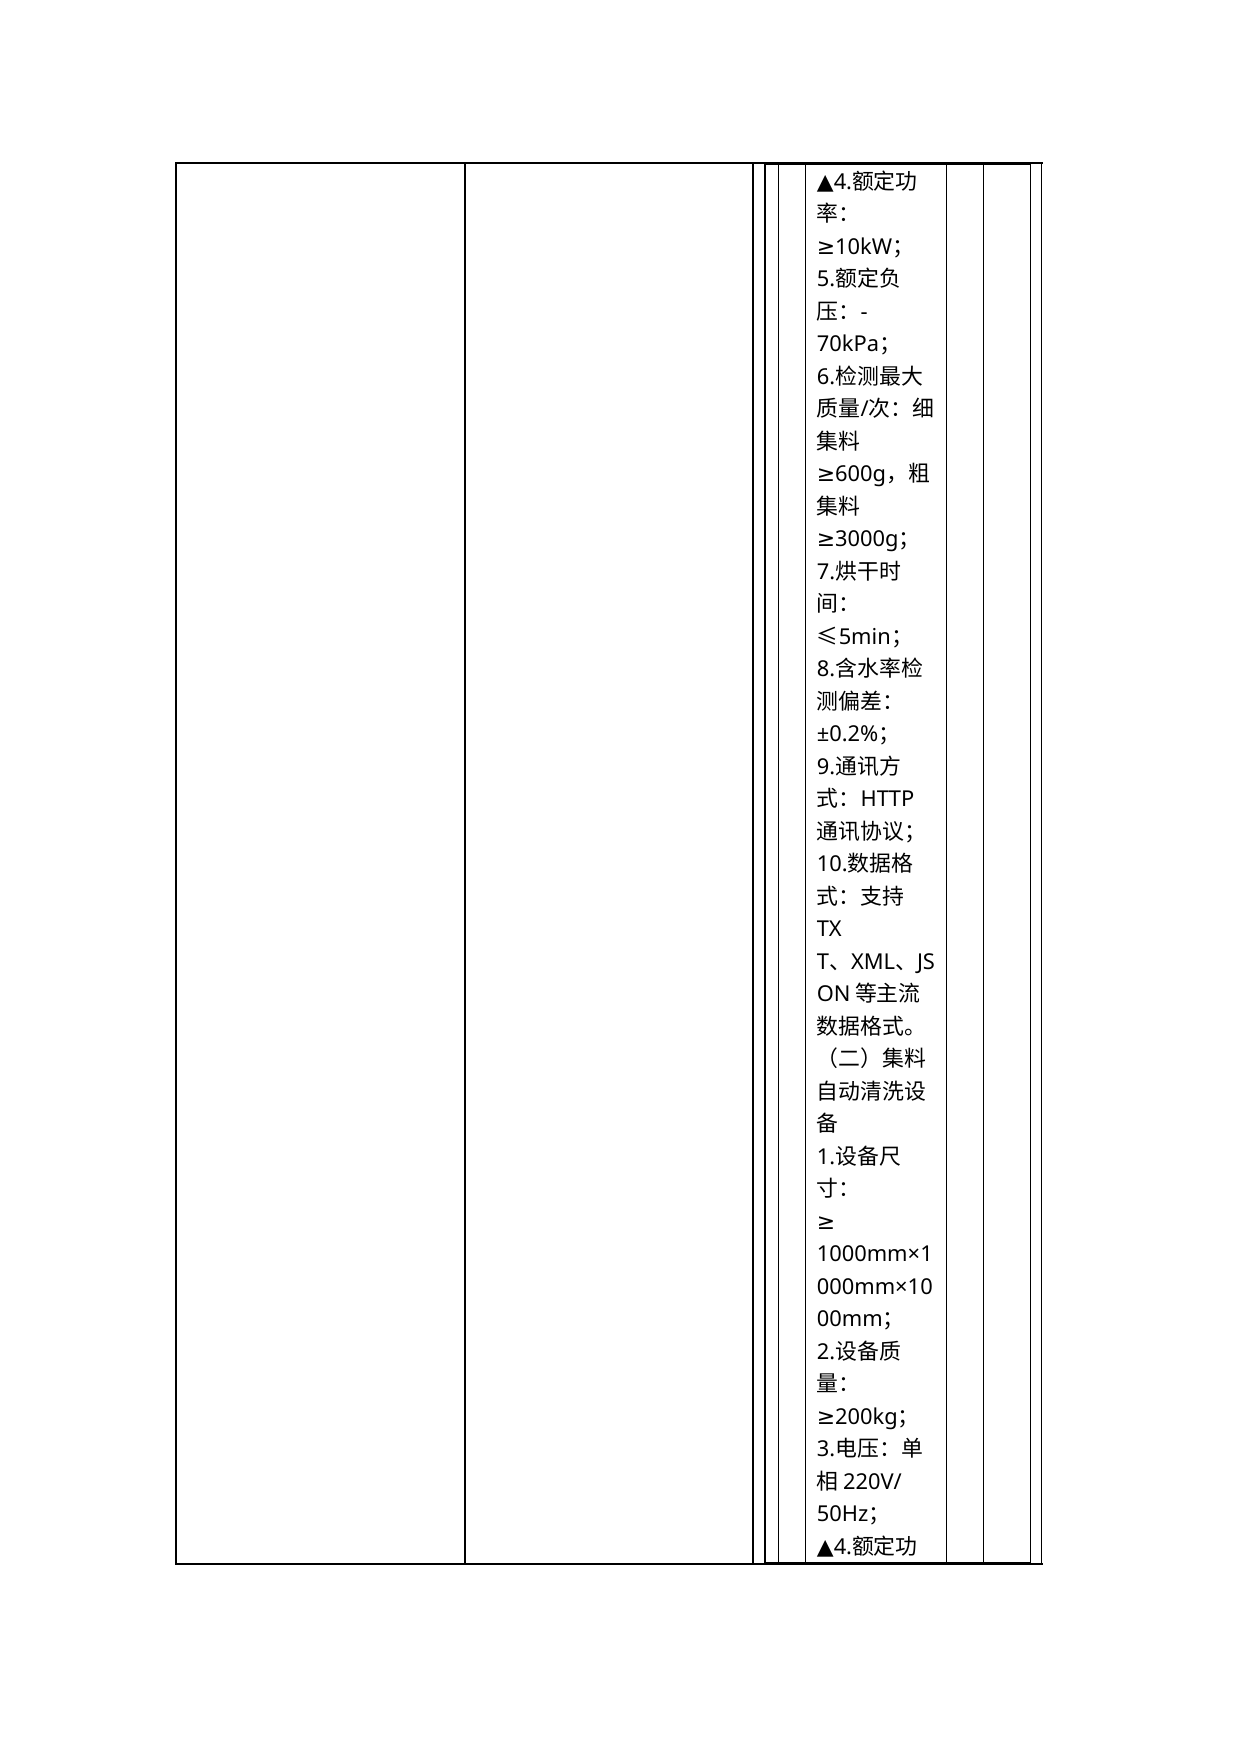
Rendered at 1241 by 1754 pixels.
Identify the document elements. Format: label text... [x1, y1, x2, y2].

table_cell [766, 165, 778, 1562]
table_cell [779, 165, 805, 1562]
table_cell [466, 164, 752, 1563]
table_cell [754, 164, 764, 1563]
table_cell [806, 165, 946, 1562]
table_cell 1 [177, 164, 464, 1563]
table_cell [947, 165, 983, 1562]
table_cell [1031, 164, 1041, 1563]
table_cell [984, 165, 1030, 1562]
